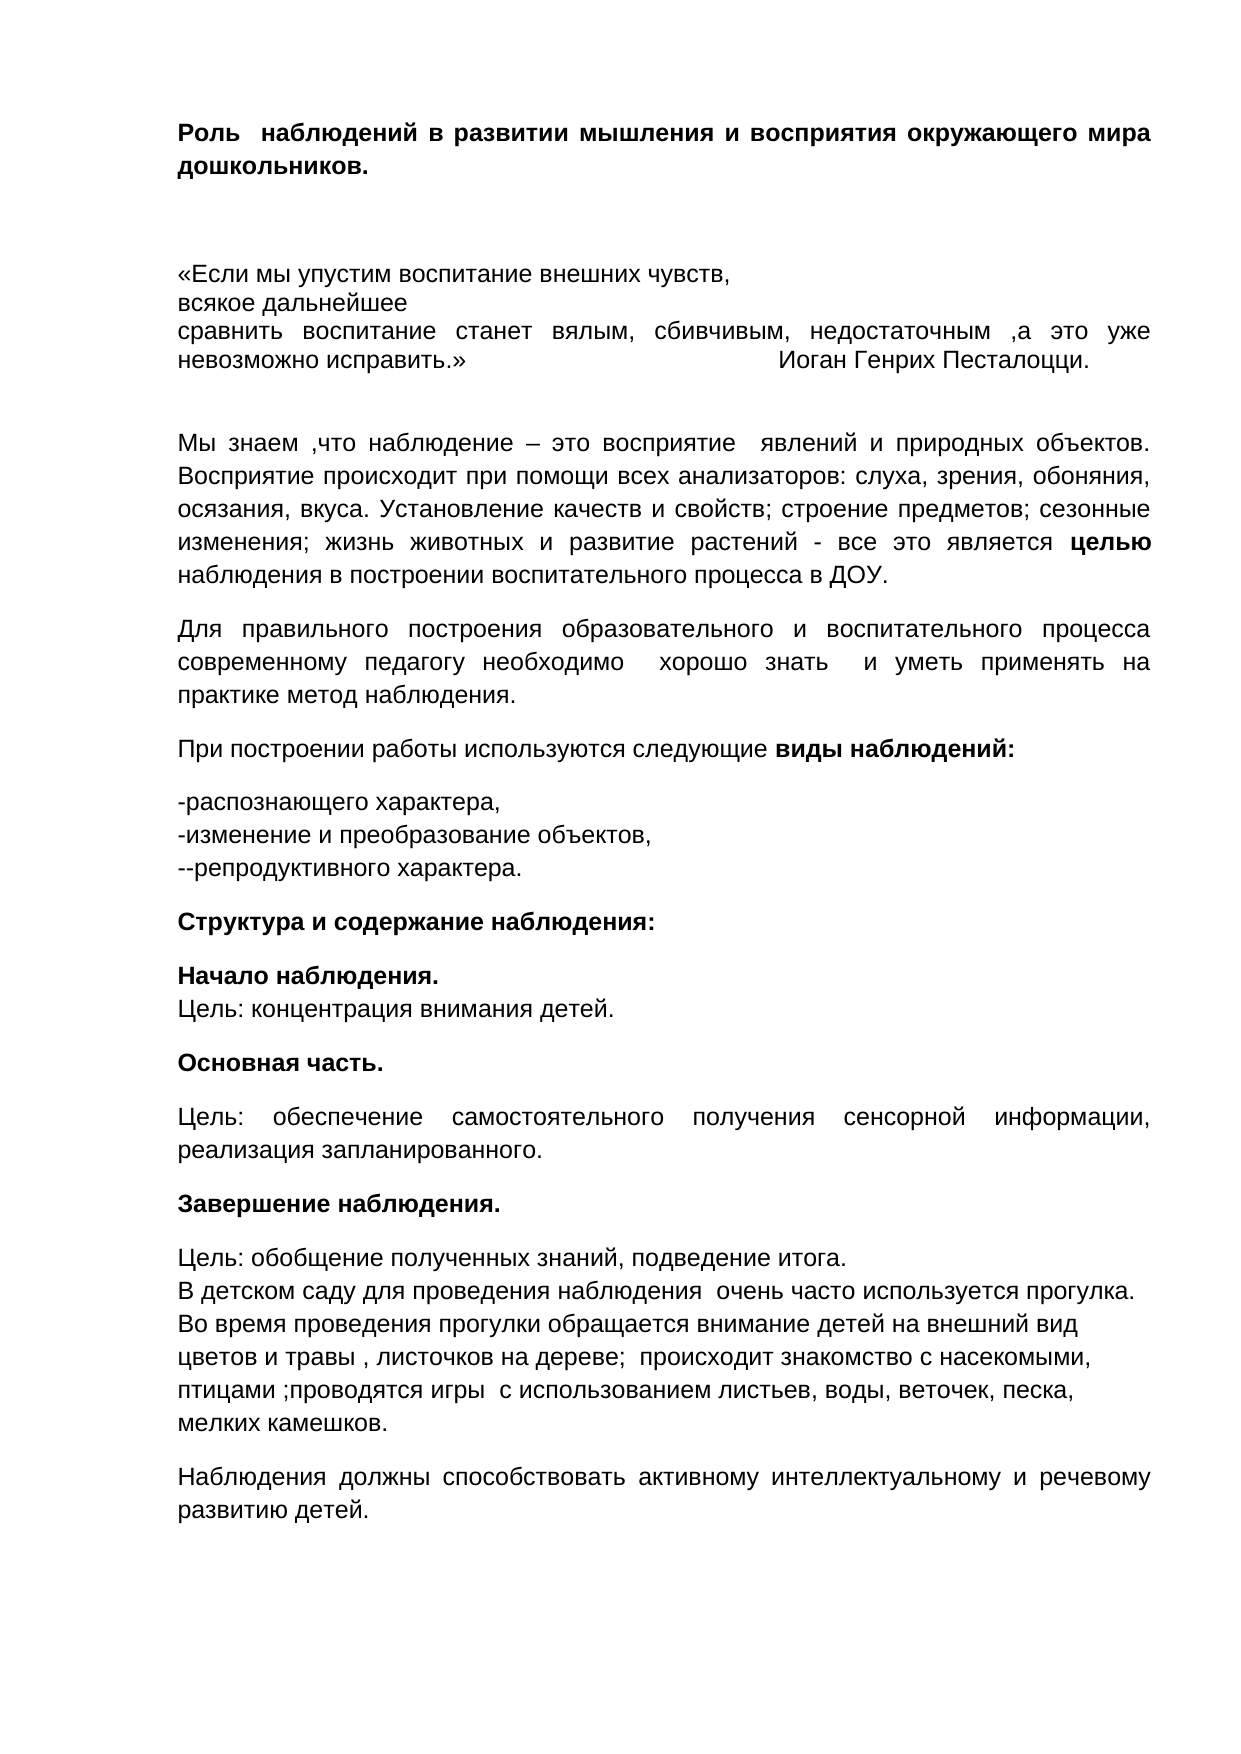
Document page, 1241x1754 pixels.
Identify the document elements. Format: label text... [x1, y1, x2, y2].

text Для правильного построения образовательного и воспитательного процесса современному педагогу необходимо хорошо знать и уметь применять на практике метод наблюдения. [177, 614, 1152, 708]
text Начало наблюдения. Цель: концентрация внимания детей. [177, 961, 1152, 1023]
text -распознающего характера, -изменение и преобразование объектов, --репродуктивного характера. [177, 787, 1152, 882]
text Структура и содержание наблюдения: [177, 907, 1152, 936]
text сравнить воспитание станет вялым, сбивчивым, недостаточным ,а это уже невозможно исправить.» Иоган Генрих Песталоцци. [177, 316, 1152, 374]
text Мы знаем ,что наблюдение – это восприятие явлений и природных объектов. Восприятие происходит при помощи всех анализаторов: слуха, зрения, обоняния, осязания, вкуса. Установление качеств и свойств; строение предметов; сезонные изменения; жизнь животных и развитие растений - все это является целью наблюдения в построении воспитательного процесса в ДОУ. [177, 428, 1152, 588]
text всякое дальнейшее [177, 288, 1152, 316]
text Наблюдения должны способствовать активному интеллектуальному и речевому развитию детей. [177, 1462, 1152, 1523]
text Завершение наблюдения. [177, 1189, 1152, 1217]
text Основная часть. [177, 1048, 1152, 1077]
text При построении работы используются следующие виды наблюдений: [177, 733, 1152, 762]
text Цель: обеспечение самостоятельного получения сенсорной информации, реализация запланированного. [177, 1102, 1152, 1164]
text Роль наблюдений в развитии мышления и восприятия окружающего мира дошкольников. [177, 118, 1152, 180]
text «Если мы упустим воспитание внешних чувств, [177, 259, 1152, 288]
text Цель: обобщение полученных знаний, подведение итога. В детском саду для проведения наблюдения очень часто используется прогулка. Во время проведения прогулки обращается внимание детей на внешний вид цветов и травы , листочков на дереве; происходит знакомство с насекомыми, птицами ;проводятся игры с использованием листьев, воды, веточек, песка, мелких камешков. [177, 1243, 1152, 1436]
